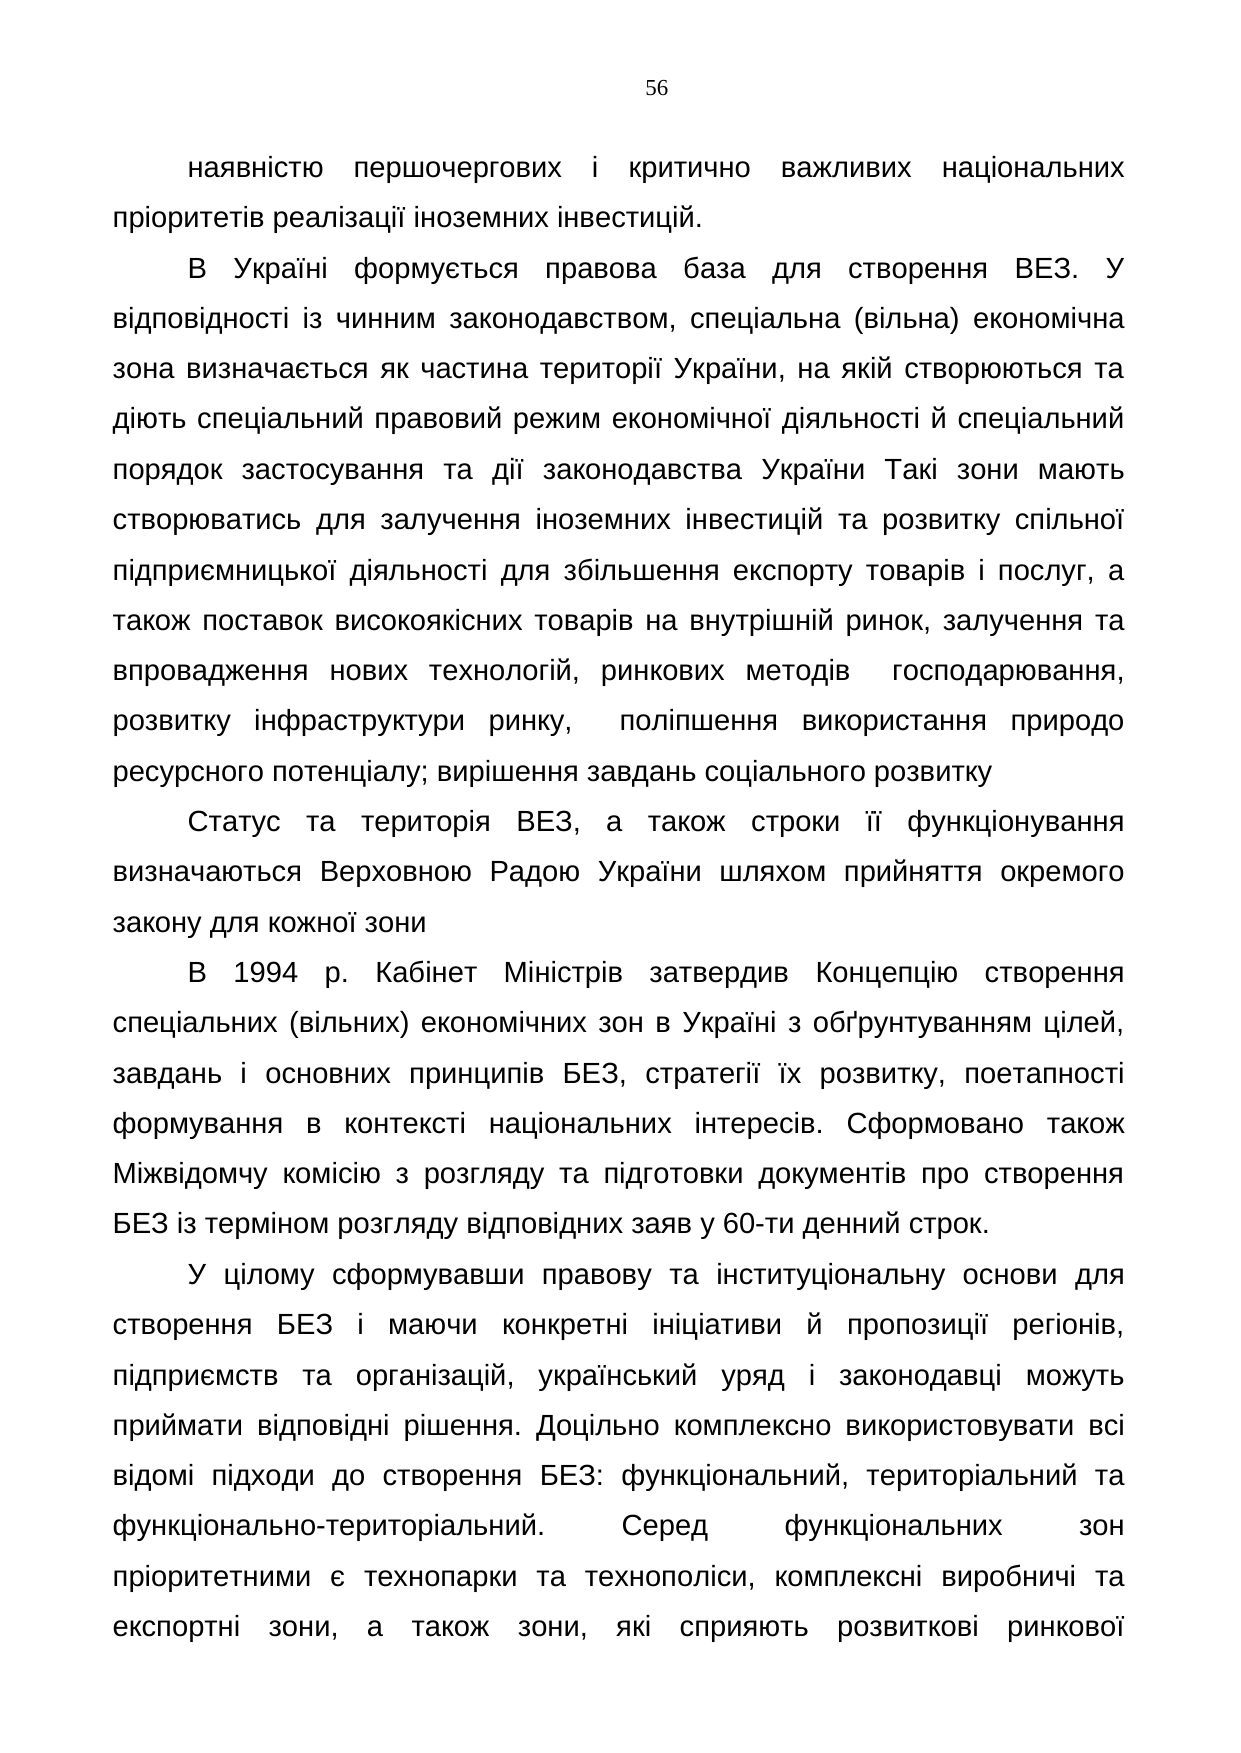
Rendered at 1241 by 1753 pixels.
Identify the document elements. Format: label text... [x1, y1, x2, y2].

text В 1994 р. Кабінет Міністрів затвердив Концепцію створення спеціальних (вільних) економічних зон в Україні з обґрунтуванням цілей, завдань і основних принципів БЕЗ, стратегії їх розвитку, поетапності формування в контексті національних інтересів. Сформовано також Міжвідомчу комісію з розгляду та підготовки документів про створення БЕЗ із терміном розгляду відповідних заяв у 60-ти денний строк. [112, 955, 1126, 1240]
text Статус та територія ВЕЗ, а також строки її функціонування визначаються Верховною Радою України шляхом прийняття окремого закону для кожної зони [112, 804, 1126, 938]
text наявністю першочергових і критично важливих національних пріоритетів реалізації іноземних інвестицій. [112, 150, 1126, 234]
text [112, 1257, 1126, 1643]
text В Україні формується правова база для створення ВЕЗ. У відповідності із чинним законодавством, спеціальна (вільна) економічна зона визначається як частина території України, на якій створюються та діють спеціальний правовий режим економічної діяльності й спеціальний порядок застосування та дії законодавства України Такі зони мають створюватись для залучення іноземних інвестицій та розвитку спільної підприємницької діяльності для збільшення експорту товарів і послуг, а також поставок високоякісних товарів на внутрішній ринок, залучення та впровадження нових технологій, ринкових методів господарювання, розвитку інфраструктури ринку, поліпшення використання природо ресурсного потенціалу; вирішення завдань соціального розвитку [112, 251, 1126, 787]
